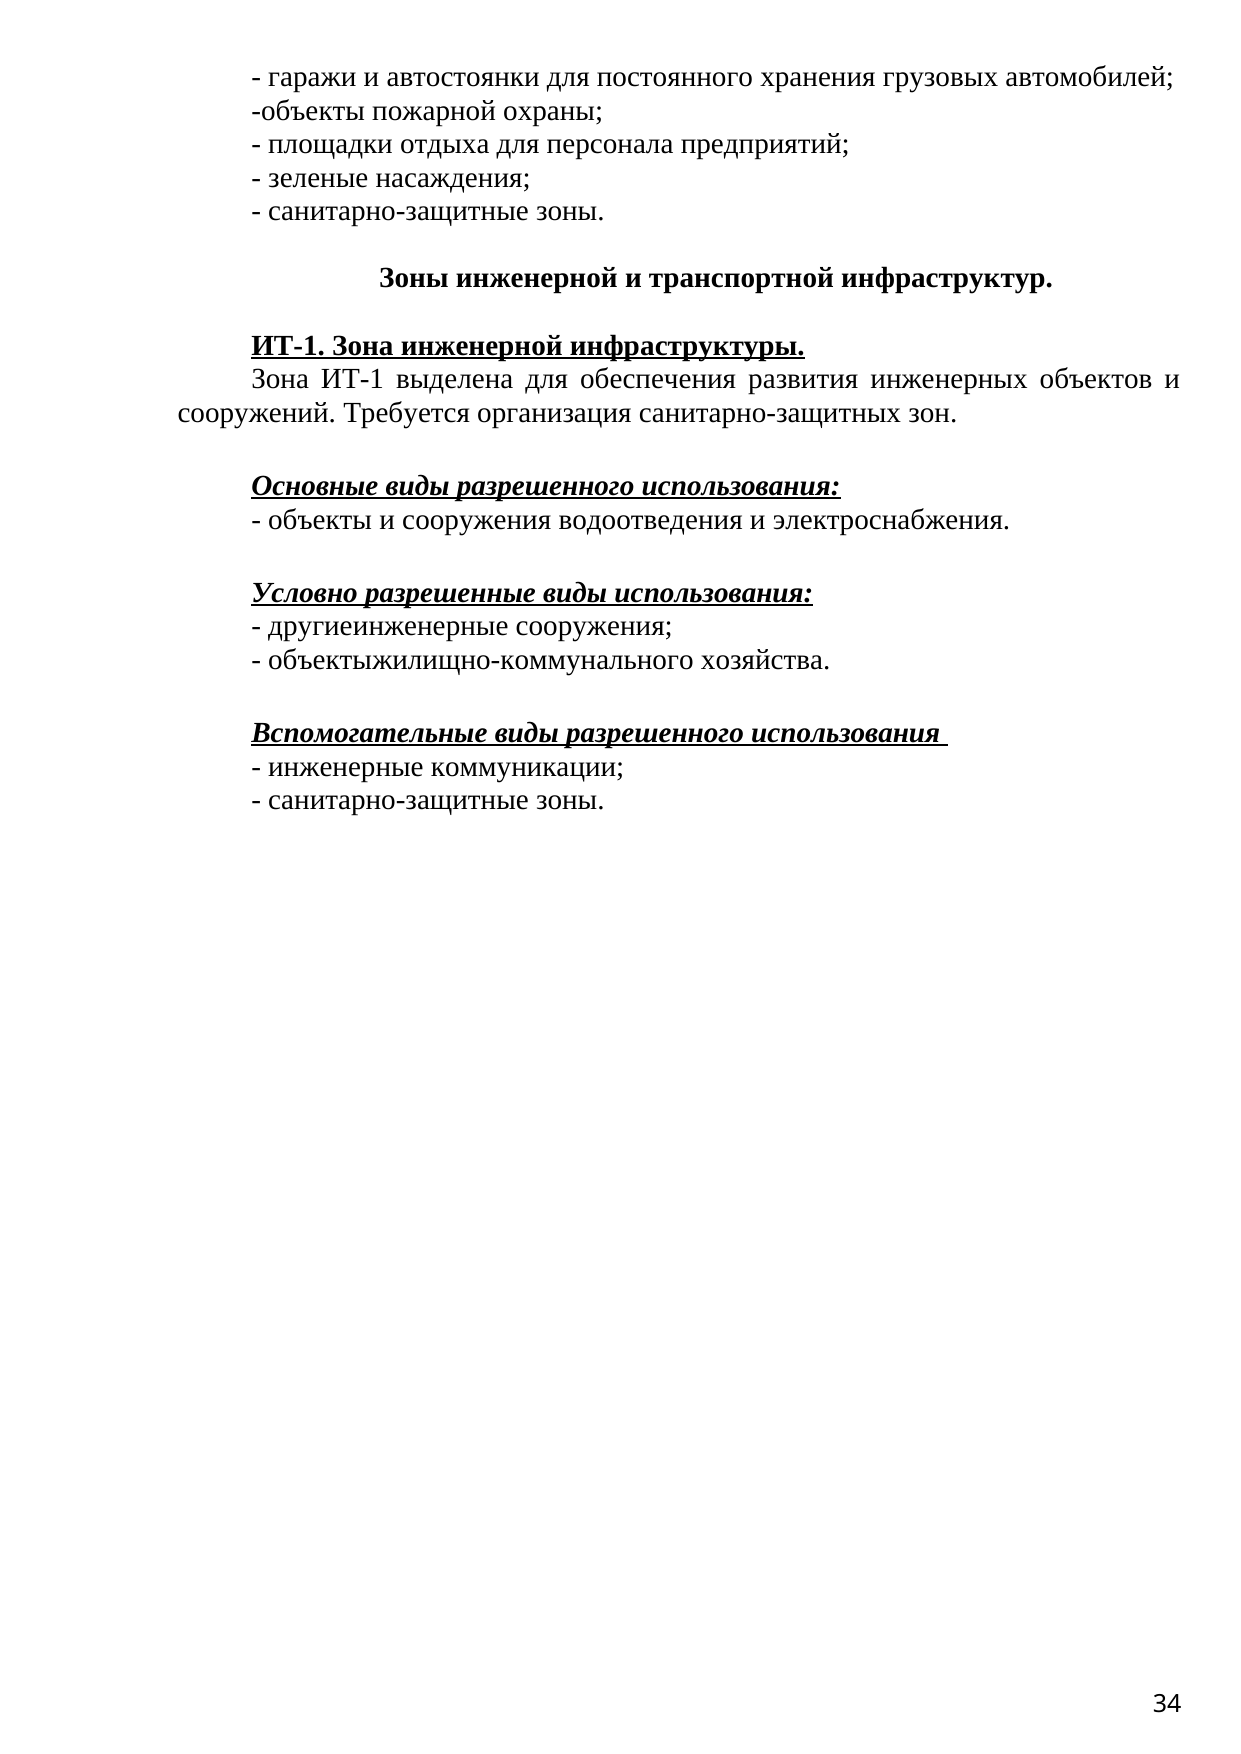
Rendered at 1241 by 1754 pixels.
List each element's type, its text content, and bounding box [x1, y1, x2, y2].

text - объектыжилищно-коммунального хозяйства. [177, 642, 1181, 676]
text - другиеинженерные сооружения; [177, 608, 1181, 642]
text - площадки отдыха для персонала предприятий; [177, 126, 1181, 160]
text Зона ИТ-1 выделена для обеспечения развития инженерных объектов и сооружений. Требуется организация санитарно-защитных зон. [177, 361, 1181, 428]
text - санитарно-защитные зоны. [177, 193, 1181, 227]
text - гаражи и автостоянки для постоянного хранения грузовых автомобилей; [177, 59, 1181, 93]
text - инженерные коммуникации; [177, 749, 1181, 782]
text - зеленые насаждения; [177, 160, 1181, 193]
text Условно разрешенные виды использования: [177, 575, 1181, 608]
text Зоны инженерной и транспортной инфраструктур. [177, 260, 1181, 294]
text - объекты и сооружения водоотведения и электроснабжения. [177, 502, 1181, 535]
text Основные виды разрешенного использования: [177, 468, 1181, 502]
text -объекты пожарной охраны; [177, 93, 1181, 126]
text ИТ-1. Зона инженерной инфраструктуры. [177, 328, 1181, 361]
text - санитарно-защитные зоны. [177, 782, 1181, 816]
text Вспомогательные виды разрешенного использования [177, 715, 1181, 749]
